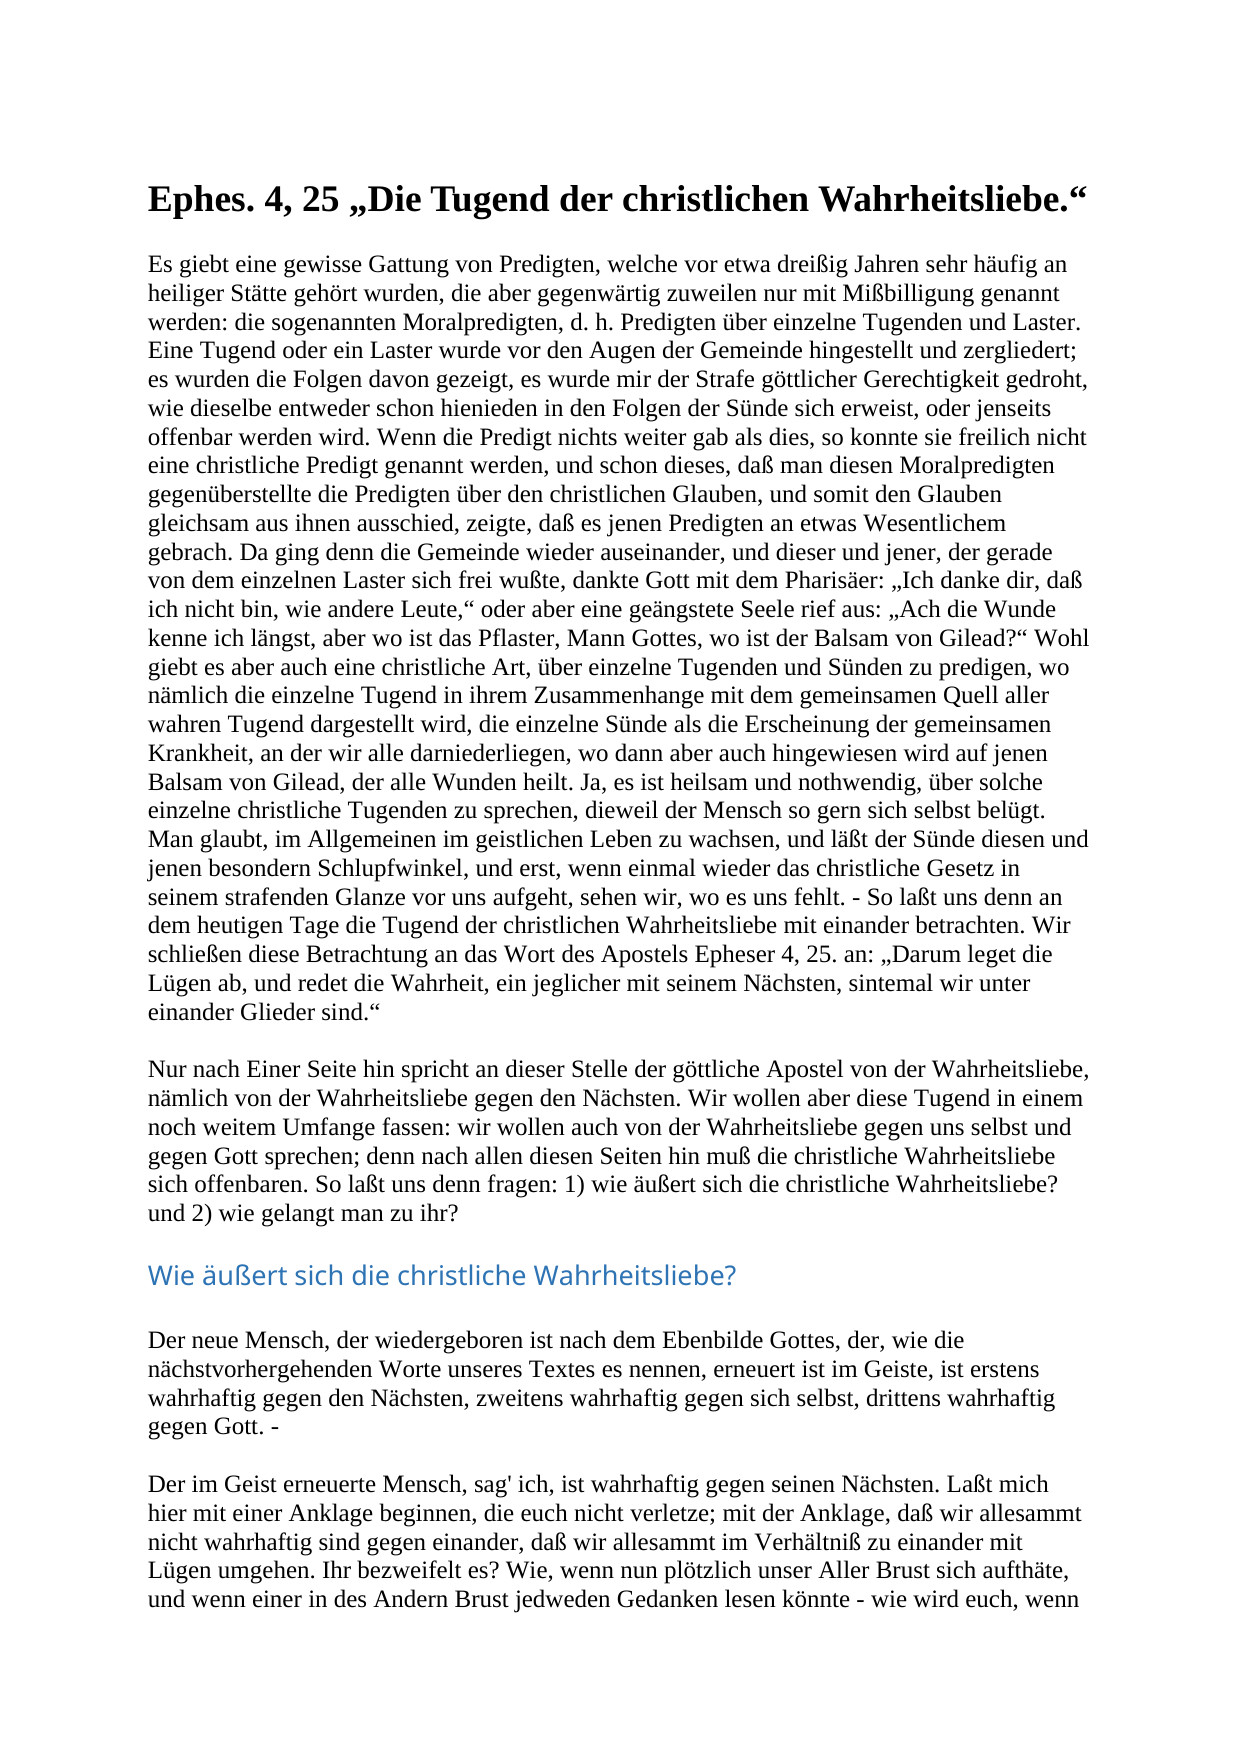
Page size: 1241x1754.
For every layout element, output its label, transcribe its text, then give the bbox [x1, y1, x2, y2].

subtitle Wie äußert sich die christliche Wahrheitsliebe? [148, 1256, 1093, 1293]
subtitle Ephes. 4, 25 „Die Tugend der christlichen Wahrheitsliebe.“ [148, 177, 1093, 220]
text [148, 1469, 1093, 1613]
text Nur nach Einer Seite hin spricht an dieser Stelle der göttliche Apostel von der Wahrheitsliebe, nämlich von der Wahrheitsliebe gegen den Nächsten. Wir wollen aber diese Tugend in einem noch weitem Umfange fassen: wir wollen auch von der Wahrheitsliebe gegen uns selbst und gegen Gott sprechen; denn nach allen diesen Seiten hin muß die christliche Wahrheitsliebe sich offenbaren. So laßt uns denn fragen: 1) wie äußert sich die christliche Wahrheitsliebe? und 2) wie gelangt man zu ihr? [148, 1054, 1093, 1227]
text Es giebt eine gewisse Gattung von Predigten, welche vor etwa dreißig Jahren sehr häufig an heiliger Stätte gehört wurden, die aber gegenwärtig zuweilen nur mit Mißbilligung genannt werden: die sogenannten Moralpredigten, d. h. Predigten über einzelne Tugenden und Laster. Eine Tugend oder ein Laster wurde vor den Augen der Gemeinde hingestellt und zergliedert; es wurden die Folgen davon gezeigt, es wurde mir der Strafe göttlicher Gerechtigkeit gedroht, wie dieselbe entweder schon hienieden in den Folgen der Sünde sich erweist, oder jenseits offenbar werden wird. Wenn die Predigt nichts weiter gab als dies, so konnte sie freilich nicht eine christliche Predigt genannt werden, und schon dieses, daß man diesen Moralpredigten gegenüberstellte die Predigten über den christlichen Glauben, und somit den Glauben gleichsam aus ihnen ausschied, zeigte, daß es jenen Predigten an etwas Wesentlichem gebrach. Da ging denn die Gemeinde wieder auseinander, und dieser und jener, der gerade von dem einzelnen Laster sich frei wußte, dankte Gott mit dem Pharisäer: „Ich danke dir, daß ich nicht bin, wie andere Leute,“ oder aber eine geängstete Seele rief aus: „Ach die Wunde kenne ich längst, aber wo ist das Pflaster, Mann Gottes, wo ist der Balsam von Gilead?“ Wohl giebt es aber auch eine christliche Art, über einzelne Tugenden und Sünden zu predigen, wo nämlich die einzelne Tugend in ihrem Zusammenhange mit dem gemeinsamen Quell aller wahren Tugend dargestellt wird, die einzelne Sünde als die Erscheinung der gemeinsamen Krankheit, an der wir alle darniederliegen, wo dann aber auch hingewiesen wird auf jenen Balsam von Gilead, der alle Wunden heilt. Ja, es ist heilsam und nothwendig, über solche einzelne christliche Tugenden zu sprechen, dieweil der Mensch so gern sich selbst belügt. Man glaubt, im Allgemeinen im geistlichen Leben zu wachsen, und läßt der Sünde diesen und jenen besondern Schlupfwinkel, und erst, wenn einmal wieder das christliche Gesetz in seinem strafenden Glanze vor uns aufgeht, sehen wir, wo es uns fehlt. - So laßt uns denn an dem heutigen Tage die Tugend der christlichen Wahrheitsliebe mit einander betrachten. Wir schließen diese Betrachtung an das Wort des Apostels Epheser 4, 25. an: „Darum leget die Lügen ab, und redet die Wahrheit, ein jeglicher mit seinem Nächsten, sintemal wir unter einander Glieder sind.“ [148, 249, 1093, 1025]
text Der neue Mensch, der wiedergeboren ist nach dem Ebenbilde Gottes, der, wie die nächstvorhergehenden Worte unseres Textes es nennen, erneuert ist im Geiste, ist erstens wahrhaftig gegen den Nächsten, zweitens wahrhaftig gegen sich selbst, drittens wahrhaftig gegen Gott. - [148, 1325, 1093, 1440]
